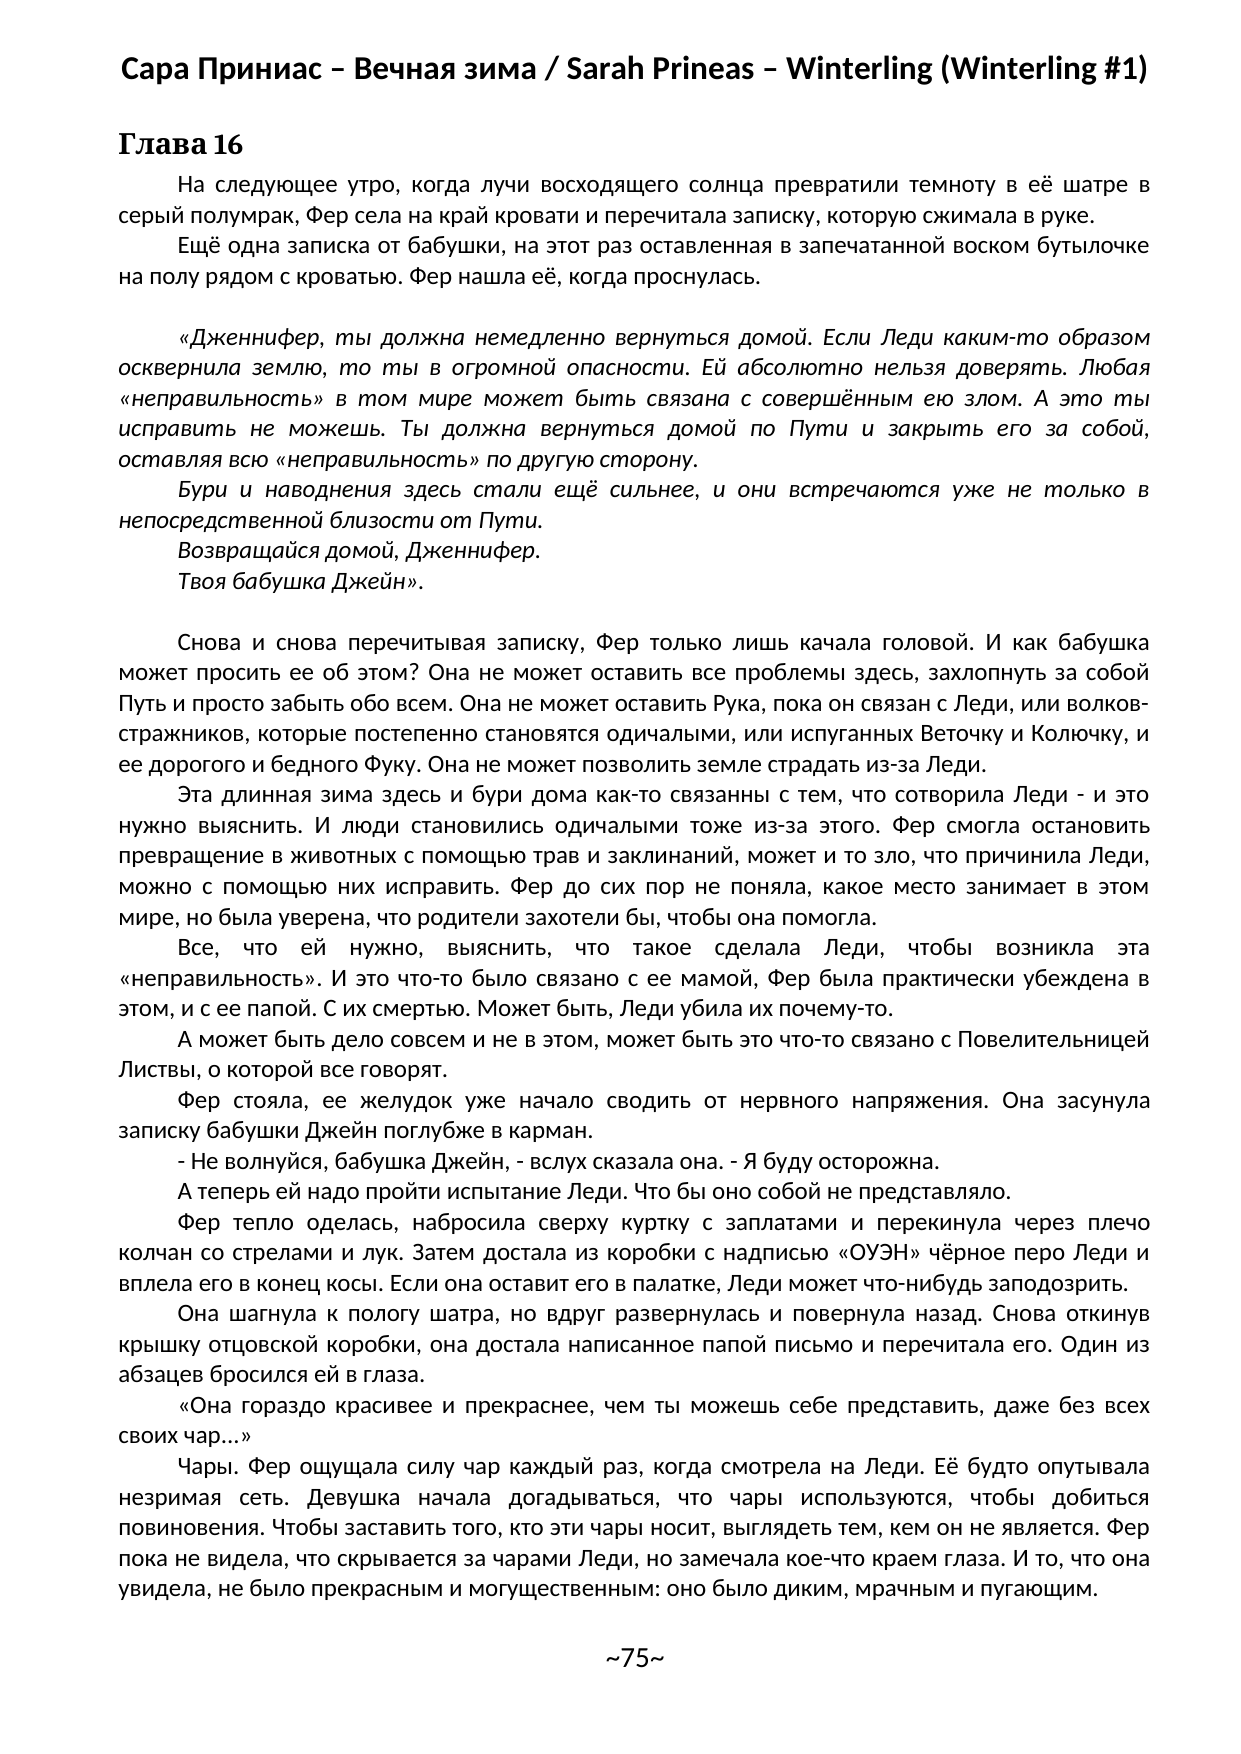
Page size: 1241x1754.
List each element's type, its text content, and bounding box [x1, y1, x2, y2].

text А теперь ей надо пройти испытание Леди. Что бы оно собой не представляло. [118, 1175, 1152, 1206]
text Бури и наводнения здесь стали ещё сильнее, и они встречаются уже не только в непосредственной близости от Пути. [118, 473, 1152, 534]
text Твоя бабушка Джейн». [118, 565, 1152, 596]
text - Не волнуйся, бабушка Джейн, - вслух сказала она. - Я буду осторожна. [118, 1145, 1152, 1175]
text А может быть дело совсем и не в этом, может быть это что-то связано с Повелительницей Листвы, о которой все говорят. [118, 1023, 1152, 1084]
text «Дженнифер, ты должна немедленно вернуться домой. Если Леди каким-то образом осквернила землю, то ты в огромной опасности. Ей абсолютно нельзя доверять. Любая «неправильность» в том мире может быть связана с совершённым ею злом. А это ты исправить не можешь. Ты должна вернуться домой по Пути и закрыть его за собой, оставляя всю «неправильность» по другую сторону. [118, 321, 1152, 473]
text Эта длинная зима здесь и бури дома как-то связанны с тем, что сотворила Леди - и это нужно выяснить. И люди становились одичалыми тоже из-за этого. Фер смогла остановить превращение в животных с помощью трав и заклинаний, может и то зло, что причинила Леди, можно с помощью них исправить. Фер до сих пор не поняла, какое место занимает в этом мире, но была уверена, что родители захотели бы, чтобы она помогла. [118, 779, 1152, 931]
text «Она гораздо красивее и прекраснее, чем ты можешь себе представить, даже без всех своих чар...» [118, 1389, 1152, 1450]
text Фер стояла, ее желудок уже начало сводить от нервного напряжения. Она засунула записку бабушки Джейн поглубже в карман. [118, 1084, 1152, 1145]
text Все, что ей нужно, выяснить, что такое сделала Леди, чтобы возникла эта «неправильность». И это что-то было связано с ее мамой, Фер была практически убеждена в этом, и с ее папой. С их смертью. Может быть, Леди убила их почему-то. [118, 931, 1152, 1023]
text Возвращайся домой, Дженнифер. [118, 534, 1152, 565]
text Ещё одна записка от бабушки, на этот раз оставленная в запечатанной воском бутылочке на полу рядом с кроватью. Фер нашла её, когда проснулась. [118, 229, 1152, 290]
text Чары. Фер ощущала силу чар каждый раз, когда смотрела на Леди. Её будто опутывала незримая сеть. Девушка начала догадываться, что чары используются, чтобы добиться повиновения. Чтобы заставить того, кто эти чары носит, выглядеть тем, кем он не является. Фер пока не видела, что скрывается за чарами Леди, но замечала кое-что краем глаза. И то, что она увидела, не было прекрасным и могущественным: оно было диким, мрачным и пугающим. [118, 1450, 1152, 1603]
text Фер тепло оделась, набросила сверху куртку с заплатами и перекинула через плечо колчан со стрелами и лук. Затем достала из коробки с надписью «ОУЭН» чёрное перо Леди и вплела его в конец косы. Если она оставит его в палатке, Леди может что-нибудь заподозрить. [118, 1206, 1152, 1297]
text Она шагнула к пологу шатра, но вдруг развернулась и повернула назад. Снова откинув крышку отцовской коробки, она достала написанное папой письмо и перечитала его. Один из абзацев бросился ей в глаза. [118, 1297, 1152, 1389]
text Снова и снова перечитывая записку, Фер только лишь качала головой. И как бабушка может просить ее об этом? Она не может оставить все проблемы здесь, захлопнуть за собой Путь и просто забыть обо всем. Она не может оставить Рука, пока он связан с Леди, или волков-стражников, которые постепенно становятся одичалыми, или испуганных Веточку и Колючку, и ее дорогого и бедного Фуку. Она не может позволить земле страдать из-за Леди. [118, 626, 1152, 779]
text На следующее утро, когда лучи восходящего солнца превратили темноту в её шатре в серый полумрак, Фер села на край кровати и перечитала записку, которую сжимала в руке. [118, 168, 1152, 229]
subtitle Глава 16 [118, 128, 1152, 162]
